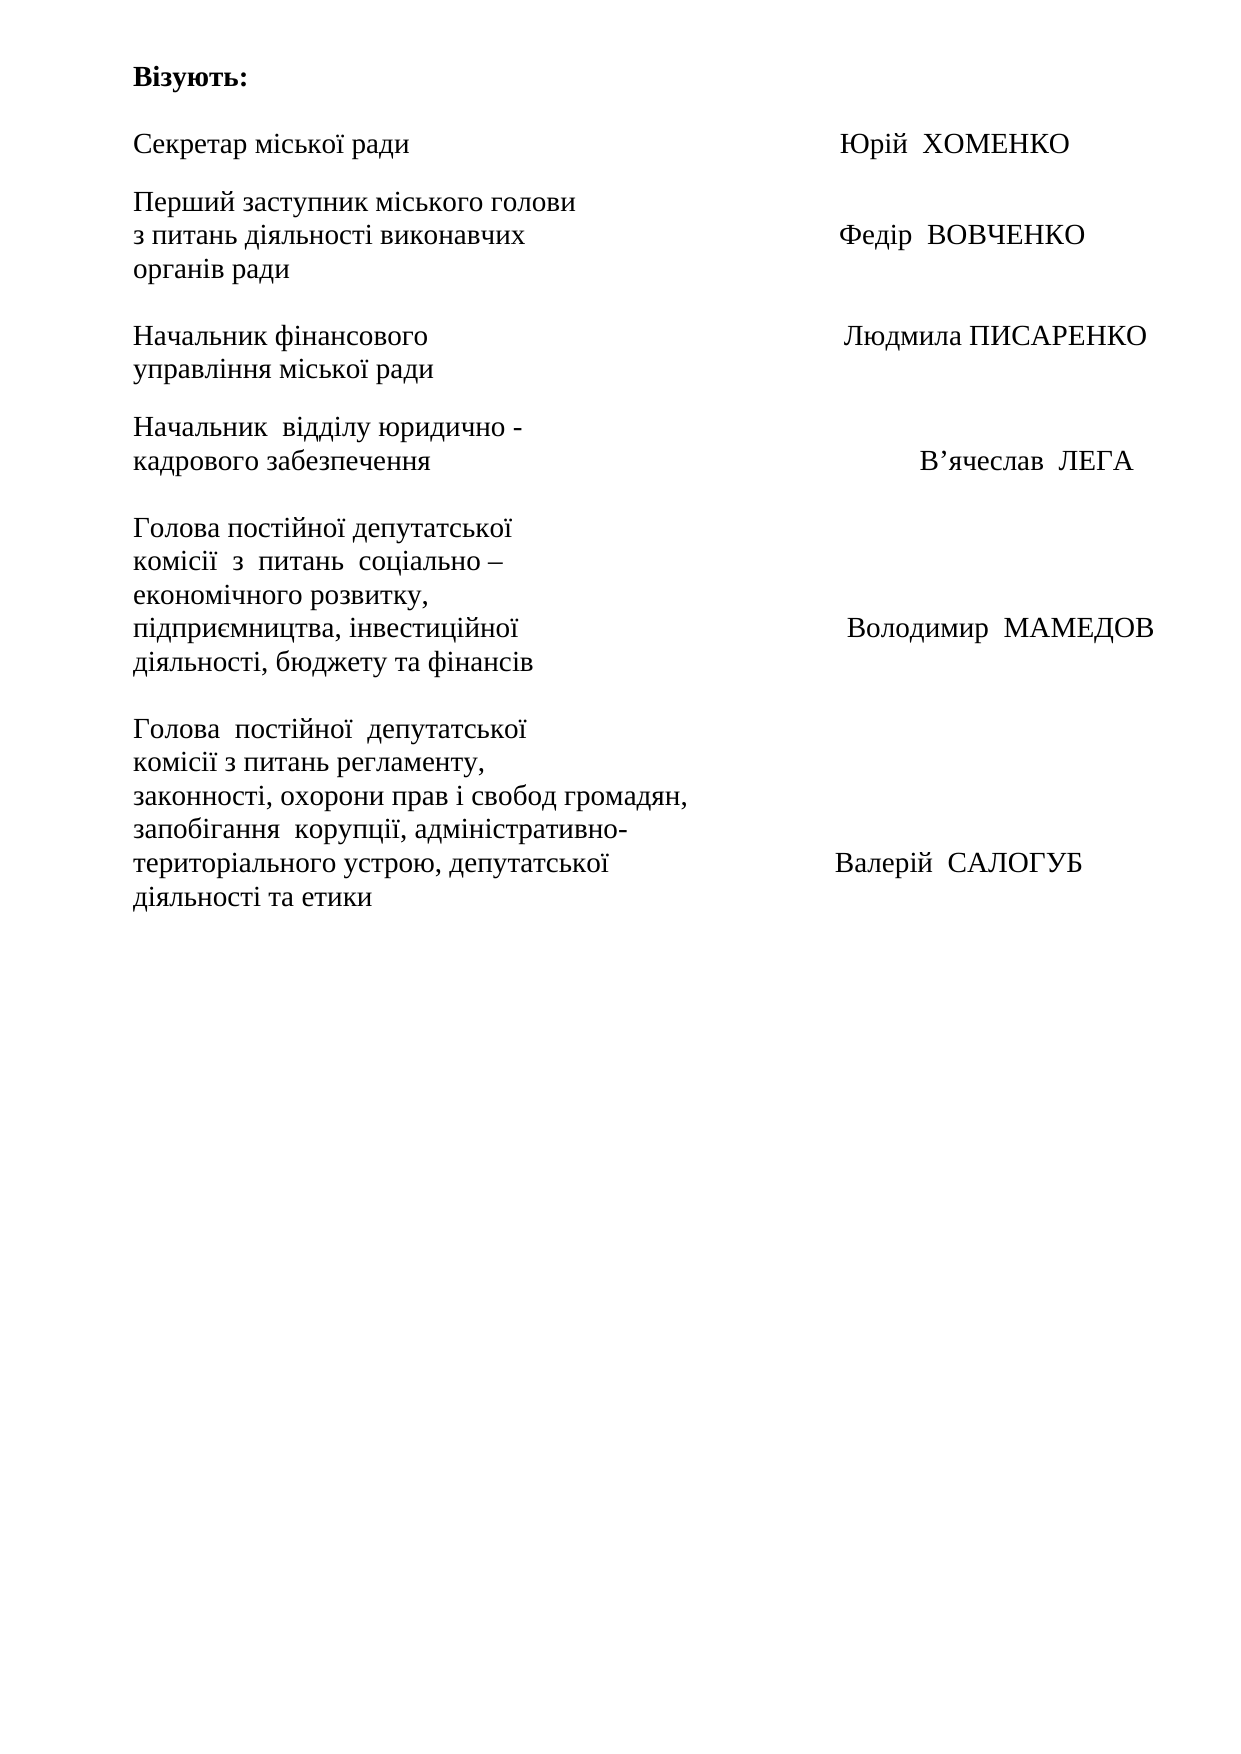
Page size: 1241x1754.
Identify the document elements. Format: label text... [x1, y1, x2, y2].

text територіального устрою, депутатської Валерій САЛОГУБ [133, 845, 1169, 879]
text Начальник відділу юридично - [133, 409, 1169, 443]
text комісії з питань соціально – [133, 543, 1169, 577]
text управління міської ради [133, 351, 1169, 385]
text законності, охорони прав і свобод громадян, [133, 778, 1169, 812]
text Візують: [133, 59, 1169, 93]
text кадрового забезпечення В’ячеслав ЛЕГА [133, 443, 1169, 476]
text запобігання корупції, адміністративно- [133, 812, 1169, 845]
text діяльності та етики [133, 879, 1169, 912]
text діяльності, бюджету та фінансів [133, 644, 1169, 677]
text органів ради [133, 251, 1169, 284]
text Начальник фінансового Людмила ПИСАРЕНКО [118, 318, 1169, 351]
text Перший заступник міського голови [133, 184, 1169, 217]
text з питань діяльності виконавчих Федір ВОВЧЕНКО [133, 217, 1169, 251]
text економічного розвитку, [133, 577, 1169, 610]
text Голова постійної депутатської [133, 711, 1169, 744]
text Секретар міської ради Юрій ХОМЕНКО [133, 126, 1169, 160]
text комісії з питань регламенту, [133, 744, 1169, 778]
text Голова постійної депутатської [133, 510, 1169, 543]
text підприємництва, інвестиційної Володимир МАМЕДОВ [133, 610, 1169, 644]
